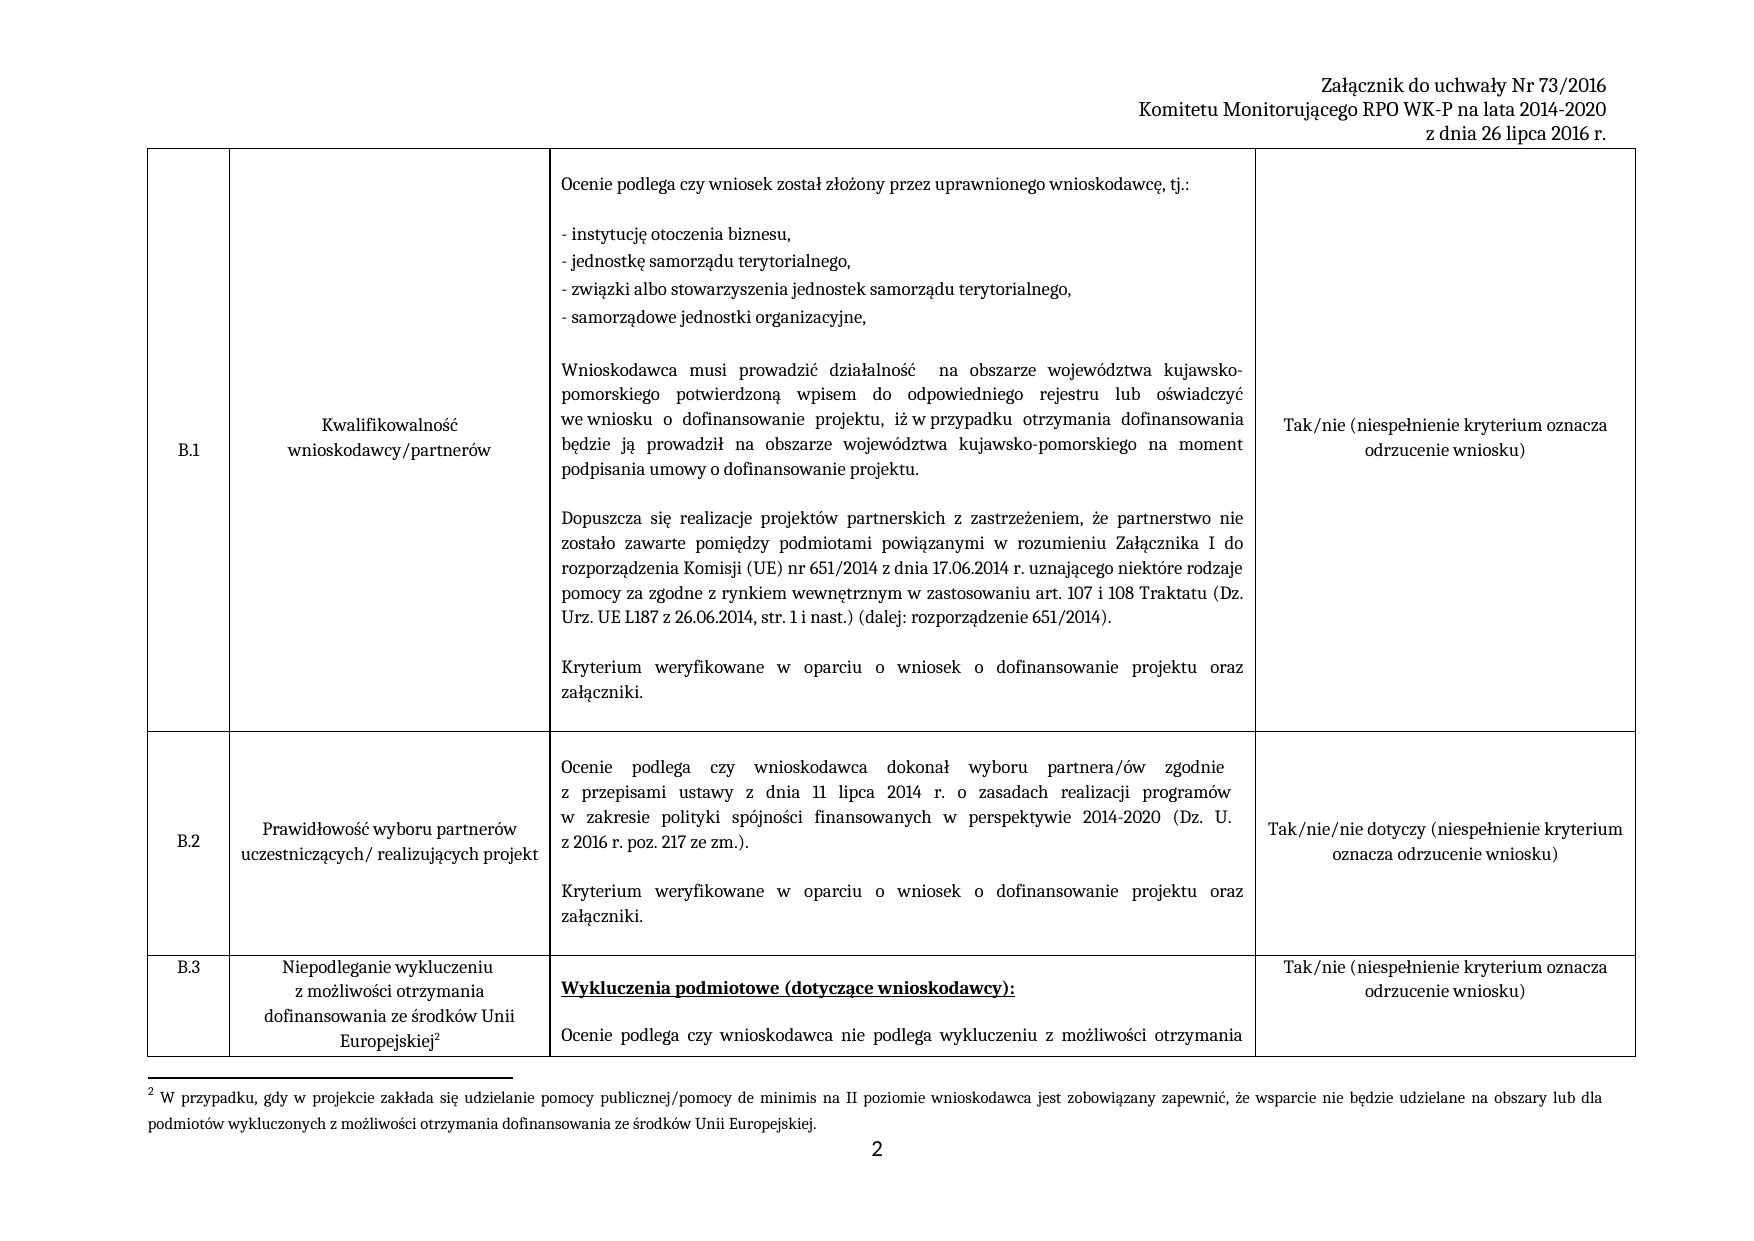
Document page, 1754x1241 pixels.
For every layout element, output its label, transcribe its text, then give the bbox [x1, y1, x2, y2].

table_cell B.3 [148, 956, 229, 1056]
table_cell Ocenie podlega czy wnioskodawca dokonał wyboru partnera/ów zgodnie z przepisami ustawy z dnia 11 lipca 2014 r. o zasadach realizacji programów w zakresie polityki spójności finansowanych w perspektywie 2014-2020 (Dz. U. z 2016 r. poz. 217 ze zm.). Kryterium weryfikowane w oparciu o wniosek o dofinansowanie projektu oraz załączniki. [551, 732, 1255, 955]
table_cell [1256, 956, 1635, 1056]
table_cell B.1 [148, 149, 229, 731]
table_cell Ocenie podlega czy wniosek został złożony przez uprawnionego wnioskodawcę, tj.: - instytucję otoczenia biznesu, - jednostkę samorządu terytorialnego, - związki albo stowarzyszenia jednostek samorządu terytorialnego, - samorządowe jednostki organizacyjne, Wnioskodawca musi prowadzić działalność na obszarze województwa kujawsko-pomorskiego potwierdzoną wpisem do odpowiedniego rejestru lub oświadczyć we wniosku o dofinansowanie projektu, iż w przypadku otrzymania dofinansowania będzie ją prowadził na obszarze województwa kujawsko-pomorskiego na moment podpisania umowy o dofinansowanie projektu. Dopuszcza się realizacje projektów partnerskich z zastrzeżeniem, że partnerstwo nie zostało zawarte pomiędzy podmiotami powiązanymi w rozumieniu Załącznika I do rozporządzenia Komisji (UE) nr 651/2014 z dnia 17.06.2014 r. uznającego niektóre rodzaje pomocy za zgodne z rynkiem wewnętrznym w zastosowaniu art. 107 i 108 Traktatu (Dz. Urz. UE L187 z 26.06.2014, str. 1 i nast.) (dalej: rozporządzenie 651/2014). Kryterium weryfikowane w oparciu o wniosek o dofinansowanie projektu oraz załączniki. [551, 149, 1255, 731]
table_cell B.2 [148, 732, 229, 955]
table_cell Kwalifikowalność wnioskodawcy/partnerów [230, 149, 549, 731]
table_cell Prawidłowość wyboru partnerów uczestniczących/ realizujących projekt [230, 732, 549, 955]
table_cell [1256, 149, 1635, 731]
table_cell Tak/nie/nie dotyczy (niespełnienie kryterium oznacza odrzucenie wniosku) [1256, 732, 1635, 955]
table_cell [230, 956, 549, 1056]
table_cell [551, 956, 1255, 1056]
